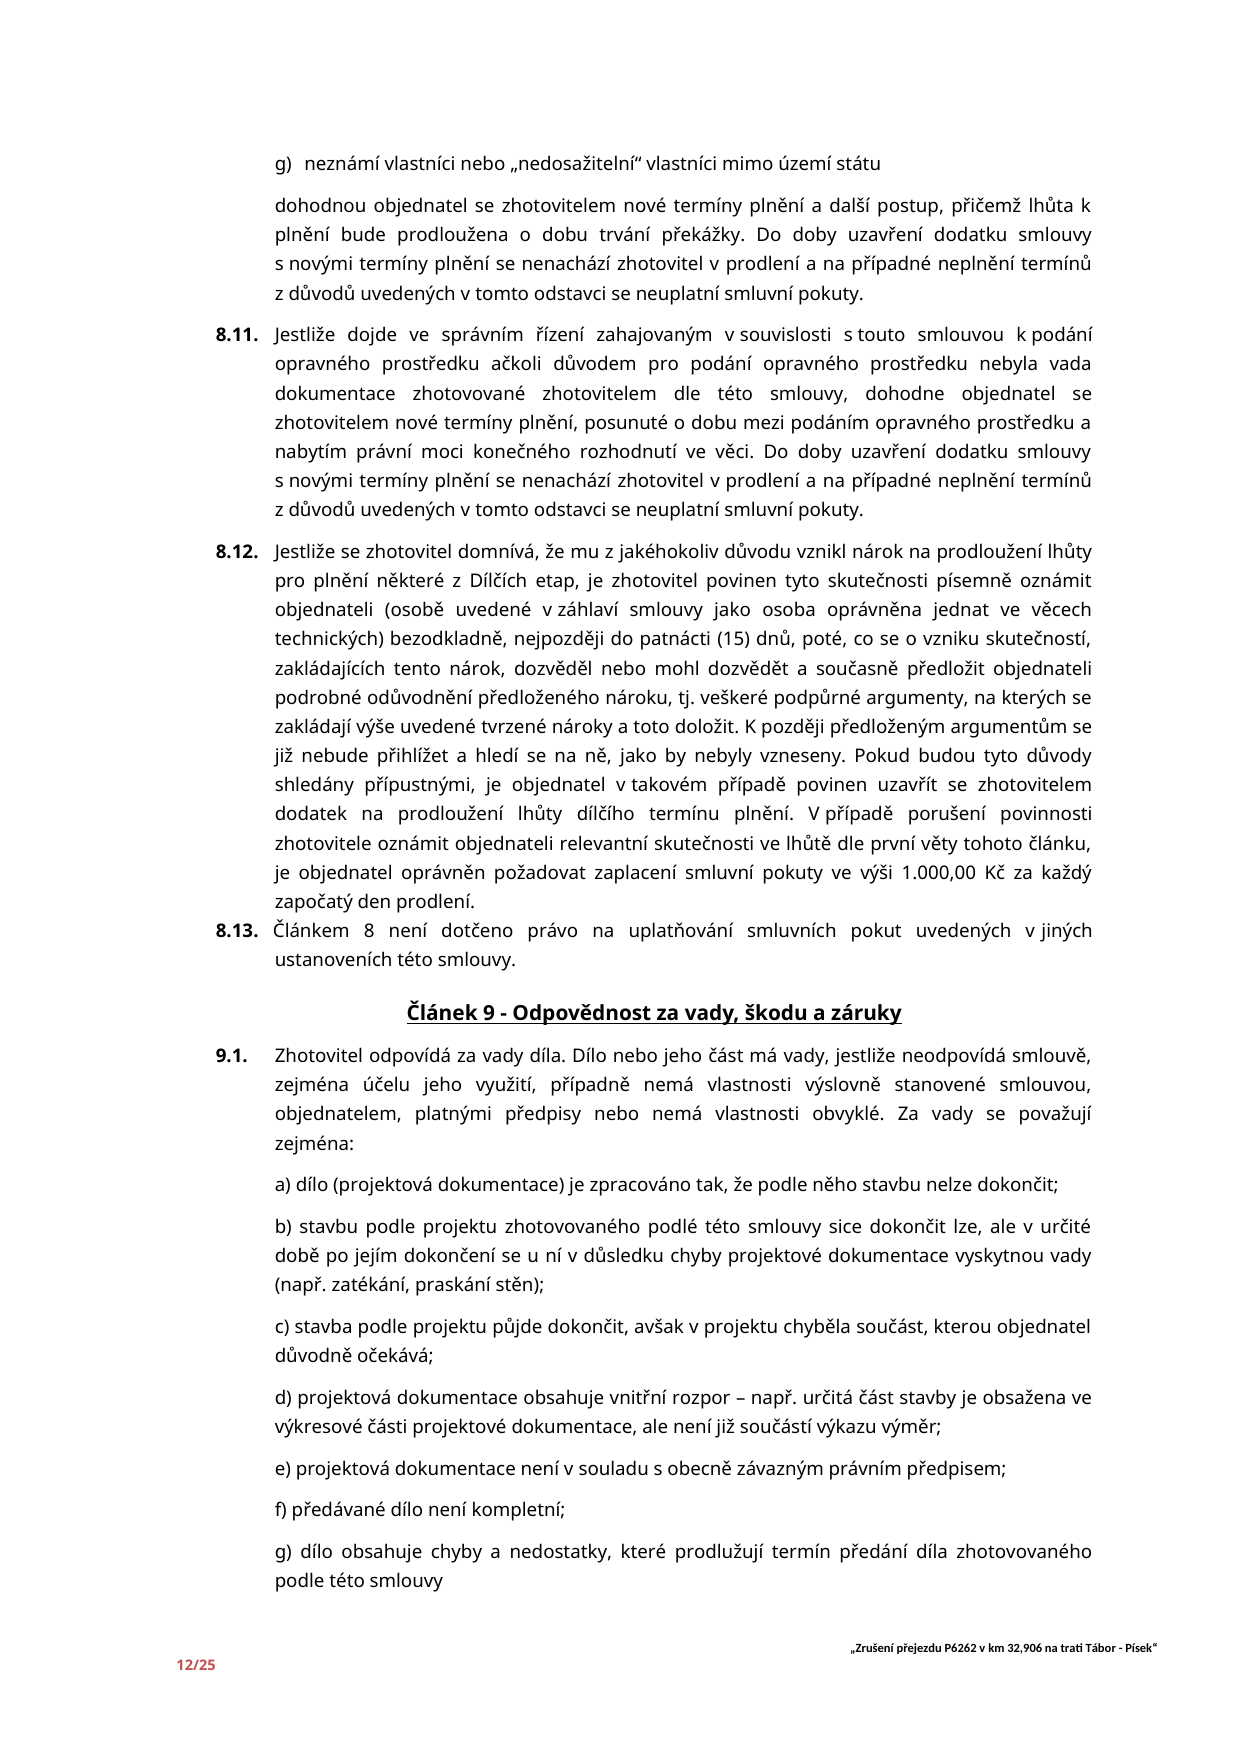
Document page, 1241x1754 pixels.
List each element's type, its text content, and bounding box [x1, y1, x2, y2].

subtitle b) stavbu podle projektu zhotovovaného podlé této smlouvy sice dokončit lze, ale v určité době po jejím dokončení se u ní v důsledku chyby projektové dokumentace vyskytnou vady (např. zatékání, praskání stěn); [274, 1210, 1093, 1297]
text 8.12. Jestliže se zhotovitel domnívá, že mu z jakéhokoliv důvodu vznikl nárok na prodloužení lhůty pro plnění některé z Dílčích etap, je zhotovitel povinen tyto skutečnosti písemně oznámit objednateli (osobě uvedené v záhlaví smlouvy jako osoba oprávněna jednat ve věcech technických) bezodkladně, nejpozději do patnácti (15) dnů, poté, co se o vzniku skutečností, zakládajících tento nárok, dozvěděl nebo mohl dozvědět a současně předložit objednateli podrobné odůvodnění předloženého nároku, tj. veškeré podpůrné argumenty, na kterých se zakládají výše uvedené tvrzené nároky a toto doložit. K později předloženým argumentům se již nebude přihlížet a hledí se na ně, jako by nebyly vzneseny. Pokud budou tyto důvody shledány přípustnými, je objednatel v takovém případě povinen uzavřít se zhotovitelem dodatek na prodloužení lhůty dílčího termínu plnění. V případě porušení povinnosti zhotovitele oznámit objednateli relevantní skutečnosti ve lhůtě dle první věty tohoto článku, je objednatel oprávněn požadovat zaplacení smluvní pokuty ve výši 1.000,00 Kč za každý započatý den prodlení. [216, 535, 1093, 914]
text g) neznámí vlastníci nebo „nedosažitelní“ vlastníci mimo území státu [274, 147, 1093, 177]
subtitle 9.1. Zhotovitel odpovídá za vady díla. Dílo nebo jeho část má vady, jestliže neodpovídá smlouvě, zejména účelu jeho využití, případně nemá vlastnosti výslovně stanovené smlouvou, objednatelem, platnými předpisy nebo nemá vlastnosti obvyklé. Za vady se považují zejména: [216, 1039, 1093, 1156]
text dohodnou objednatel se zhotovitelem nové termíny plnění a další postup, přičemž lhůta k plnění bude prodloužena o dobu trvání překážky. Do doby uzavření dodatku smlouvy s novými termíny plnění se nenachází zhotovitel v prodlení a na případné neplnění termínů z důvodů uvedených v tomto odstavci se neuplatní smluvní pokuty. [274, 189, 1093, 306]
subtitle f) předávané dílo není kompletní; [274, 1493, 1093, 1522]
text 8.13. Článkem 8 není dotčeno právo na uplatňování smluvních pokut uvedených v jiných ustanoveních této smlouvy. [216, 914, 1093, 972]
subtitle a) dílo (projektová dokumentace) je zpracováno tak, že podle něho stavbu nelze dokončit; [274, 1168, 1093, 1197]
subtitle d) projektová dokumentace obsahuje vnitřní rozpor – např. určitá část stavby je obsažena ve výkresové části projektové dokumentace, ale není již součástí výkazu výměr; [274, 1381, 1093, 1439]
subtitle c) stavba podle projektu půjde dokončit, avšak v projektu chyběla součást, kterou objednatel důvodně očekává; [274, 1310, 1093, 1368]
subtitle e) projektová dokumentace není v souladu s obecně závazným právním předpisem; [274, 1452, 1093, 1481]
text 8.11. Jestliže dojde ve správním řízení zahajovaným v souvislosti s touto smlouvou k podání opravného prostředku ačkoli důvodem pro podání opravného prostředku nebyla vada dokumentace zhotovované zhotovitelem dle této smlouvy, dohodne objednatel se zhotovitelem nové termíny plnění, posunuté o dobu mezi podáním opravného prostředku a nabytím právní moci konečného rozhodnutí ve věci. Do doby uzavření dodatku smlouvy s novými termíny plnění se nenachází zhotovitel v prodlení a na případné neplnění termínů z důvodů uvedených v tomto odstavci se neuplatní smluvní pokuty. [216, 318, 1093, 522]
subtitle g) dílo obsahuje chyby a nedostatky, které prodlužují termín předání díla zhotovovaného podle této smlouvy [274, 1535, 1093, 1593]
subtitle Článek 9 - Odpovědnost za vady, škodu a záruky [216, 997, 1093, 1027]
